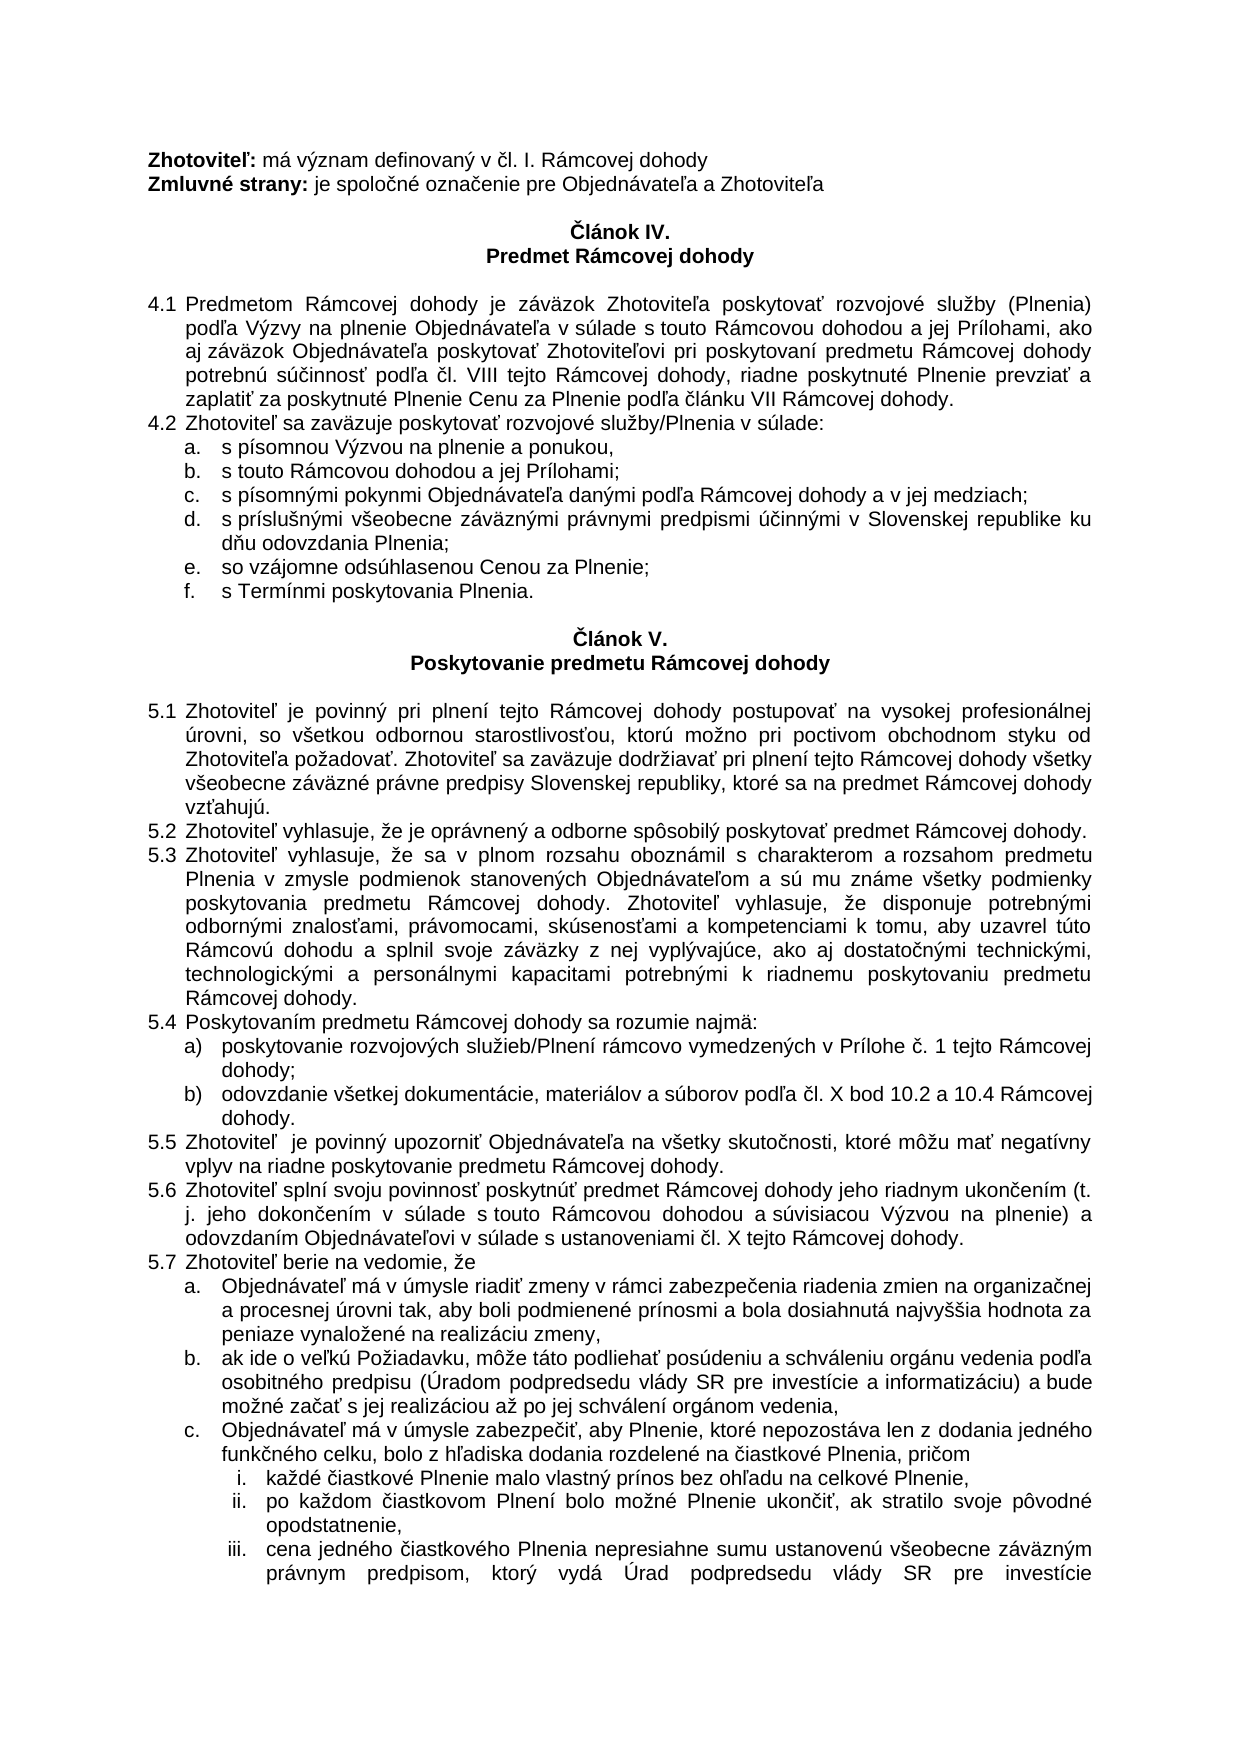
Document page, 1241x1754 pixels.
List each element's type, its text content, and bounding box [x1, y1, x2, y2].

text Predmet Rámcovej dohody [148, 243, 1093, 267]
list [247, 1537, 1093, 1585]
list Zhotoviteľ je povinný pri plnení tejto Rámcovej dohody postupovať na vysokej profesionálnej úrovni, so všetkou odbornou starostlivosťou, ktorú možno pri poctivom obchodnom styku od Zhotoviteľa požadovať. Zhotoviteľ sa zaväzuje dodržiavať pri plnení tejto Rámcovej dohody všetky všeobecne záväzné právne predpisy Slovenskej republiky, ktoré sa na predmet Rámcovej dohody vzťahujú. [148, 699, 1093, 818]
list Objednávateľ má v úmysle riadiť zmeny v rámci zabezpečenia riadenia zmien na organizačnej a procesnej úrovni tak, aby boli podmienené prínosmi a bola dosiahnutá najvyššia hodnota za peniaze vynaložené na realizáciu zmeny, [184, 1274, 1093, 1346]
text Poskytovanie predmetu Rámcovej dohody [148, 651, 1093, 675]
list s touto Rámcovou dohodou a jej Prílohami; [184, 459, 1093, 483]
list so vzájomne odsúhlasenou Cenou za Plnenie; [184, 555, 1093, 579]
text Zmluvné strany: je spoločné označenie pre Objednávateľa a Zhotoviteľa [148, 172, 1093, 196]
text Zhotoviteľ: má význam definovaný v čl. I. Rámcovej dohody [148, 148, 1093, 172]
list s písomnou Výzvou na plnenie a ponukou, [184, 435, 1093, 459]
text Článok V. [148, 627, 1093, 651]
list po každom čiastkovom Plnení bolo možné Plnenie ukončiť, ak stratilo svoje pôvodné opodstatnenie, [247, 1489, 1093, 1537]
list Predmetom Rámcovej dohody je záväzok Zhotoviteľa poskytovať rozvojové služby (Plnenia) podľa Výzvy na plnenie Objednávateľa v súlade s touto Rámcovou dohodou a jej Prílohami, ako aj záväzok Objednávateľa poskytovať Zhotoviteľovi pri poskytovaní predmetu Rámcovej dohody potrebnú súčinnosť podľa čl. VIII tejto Rámcovej dohody, riadne poskytnuté Plnenie prevziať a zaplatiť za poskytnuté Plnenie Cenu za Plnenie podľa článku VII Rámcovej dohody. [148, 291, 1093, 411]
list s Termínmi poskytovania Plnenia. [184, 579, 1093, 603]
list Zhotoviteľ berie na vedomie, že [148, 1250, 1093, 1274]
list odovzdanie všetkej dokumentácie, materiálov a súborov podľa čl. X bod 10.2 a 10.4 Rámcovej dohody. [184, 1082, 1093, 1130]
list Objednávateľ má v úmysle zabezpečiť, aby Plnenie, ktoré nepozostáva len z dodania jedného funkčného celku, bolo z hľadiska dodania rozdelené na čiastkové Plnenia, pričom [184, 1417, 1093, 1465]
text Článok IV. [148, 219, 1093, 243]
list Zhotoviteľ je povinný upozorniť Objednávateľa na všetky skutočnosti, ktoré môžu mať negatívny vplyv na riadne poskytovanie predmetu Rámcovej dohody. [148, 1130, 1093, 1178]
list Zhotoviteľ sa zaväzuje poskytovať rozvojové služby/Plnenia v súlade: [148, 411, 1093, 435]
list s príslušnými všeobecne záväznými právnymi predpismi účinnými v Slovenskej republike ku dňu odovzdania Plnenia; [184, 507, 1093, 555]
list ak ide o veľkú Požiadavku, môže táto podliehať posúdeniu a schváleniu orgánu vedenia podľa osobitného predpisu (Úradom podpredsedu vlády SR pre investície a informatizáciu) a bude možné začať s jej realizáciou až po jej schválení orgánom vedenia, [184, 1346, 1093, 1417]
list Zhotoviteľ vyhlasuje, že sa v plnom rozsahu oboznámil s charakterom a rozsahom predmetu Plnenia v zmysle podmienok stanovených Objednávateľom a sú mu známe všetky podmienky poskytovania predmetu Rámcovej dohody. Zhotoviteľ vyhlasuje, že disponuje potrebnými odbornými znalosťami, právomocami, skúsenosťami a kompetenciami k tomu, aby uzavrel túto Rámcovú dohodu a splnil svoje záväzky z nej vyplývajúce, ako aj dostatočnými technickými, technologickými a personálnymi kapacitami potrebnými k riadnemu poskytovaniu predmetu Rámcovej dohody. [148, 842, 1093, 1010]
list poskytovanie rozvojových služieb/Plnení rámcovo vymedzených v Prílohe č. 1 tejto Rámcovej dohody; [184, 1034, 1093, 1082]
list s písomnými pokynmi Objednávateľa danými podľa Rámcovej dohody a v jej medziach; [184, 483, 1093, 507]
list Zhotoviteľ splní svoju povinnosť poskytnúť predmet Rámcovej dohody jeho riadnym ukončením (t. j. jeho dokončením v súlade s touto Rámcovou dohodou a súvisiacou Výzvou na plnenie) a odovzdaním Objednávateľovi v súlade s ustanoveniami čl. X tejto Rámcovej dohody. [148, 1178, 1093, 1250]
list Zhotoviteľ vyhlasuje, že je oprávnený a odborne spôsobilý poskytovať predmet Rámcovej dohody. [148, 818, 1093, 842]
list každé čiastkové Plnenie malo vlastný prínos bez ohľadu na celkové Plnenie, [247, 1465, 1093, 1489]
list Poskytovaním predmetu Rámcovej dohody sa rozumie najmä: [148, 1010, 1093, 1034]
